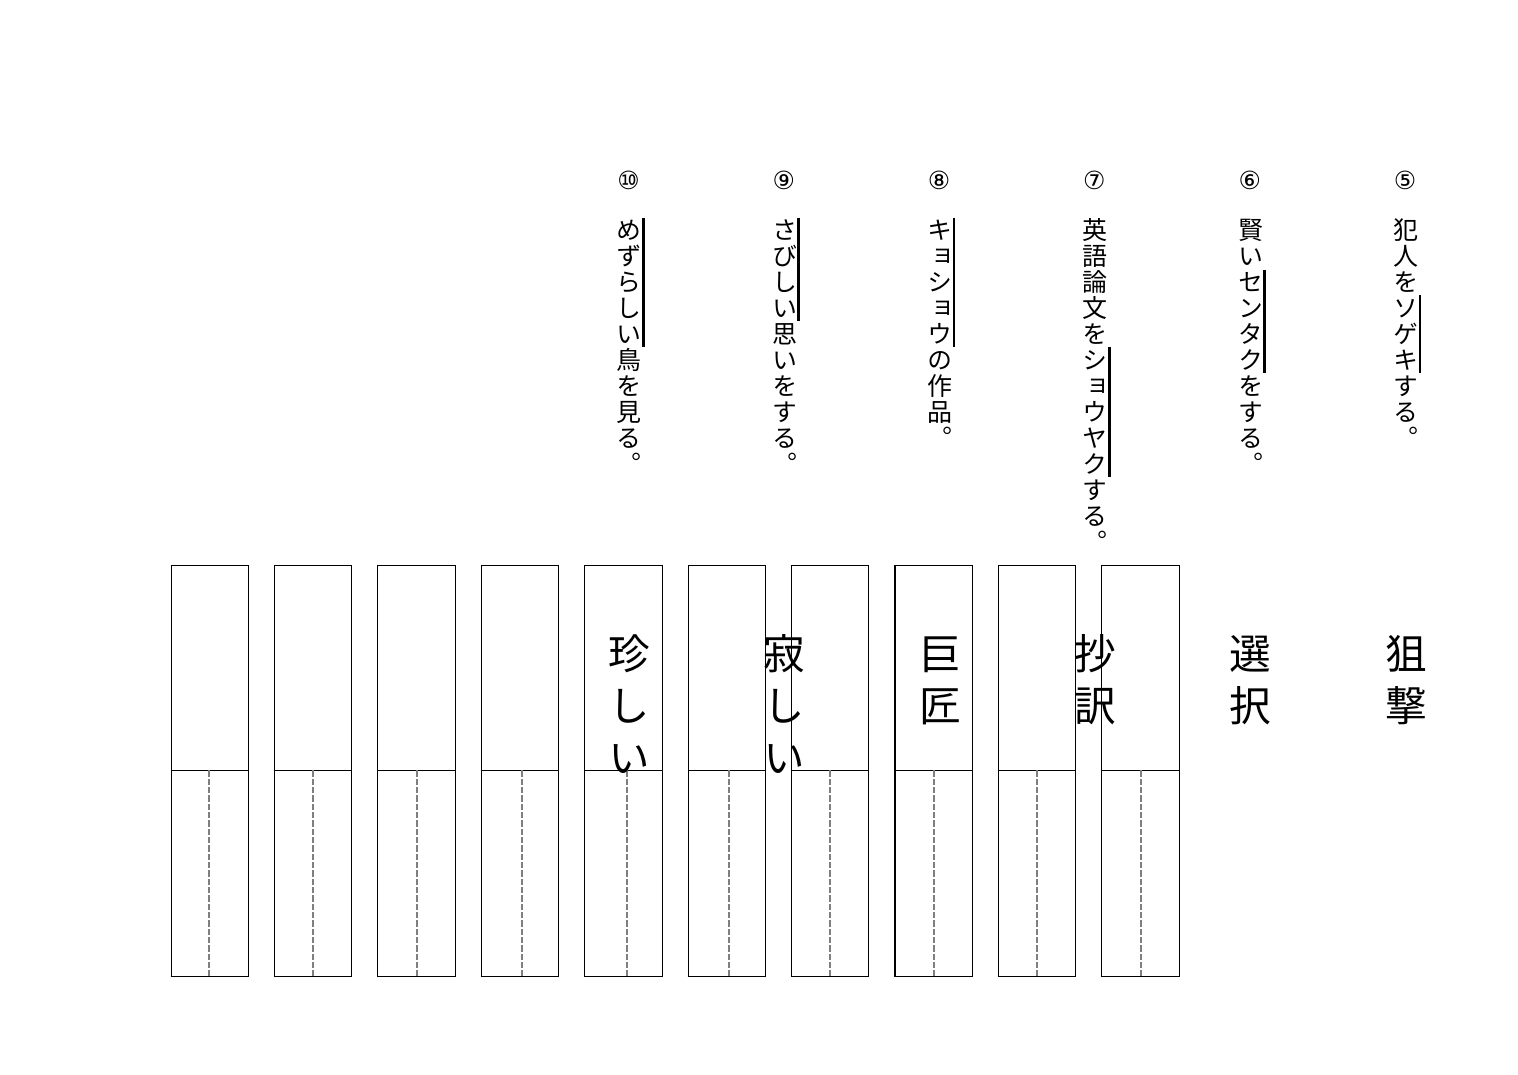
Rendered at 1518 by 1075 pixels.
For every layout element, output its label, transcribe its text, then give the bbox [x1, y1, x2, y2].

text ⑧キョショウの作品。 巨匠 [888, 166, 992, 969]
text ⑥賢いセンタクをする。 選択 [1199, 166, 1302, 969]
text ⑤犯人をソゲキする。 狙撃 [1354, 166, 1458, 969]
text ⑦英語論文をショウヤクする。 抄訳 [1043, 166, 1147, 969]
text ⑨さびしい思いをする。 寂しい [733, 166, 836, 969]
text ⑩めずらしい鳥を見る。 珍しい [578, 166, 681, 969]
